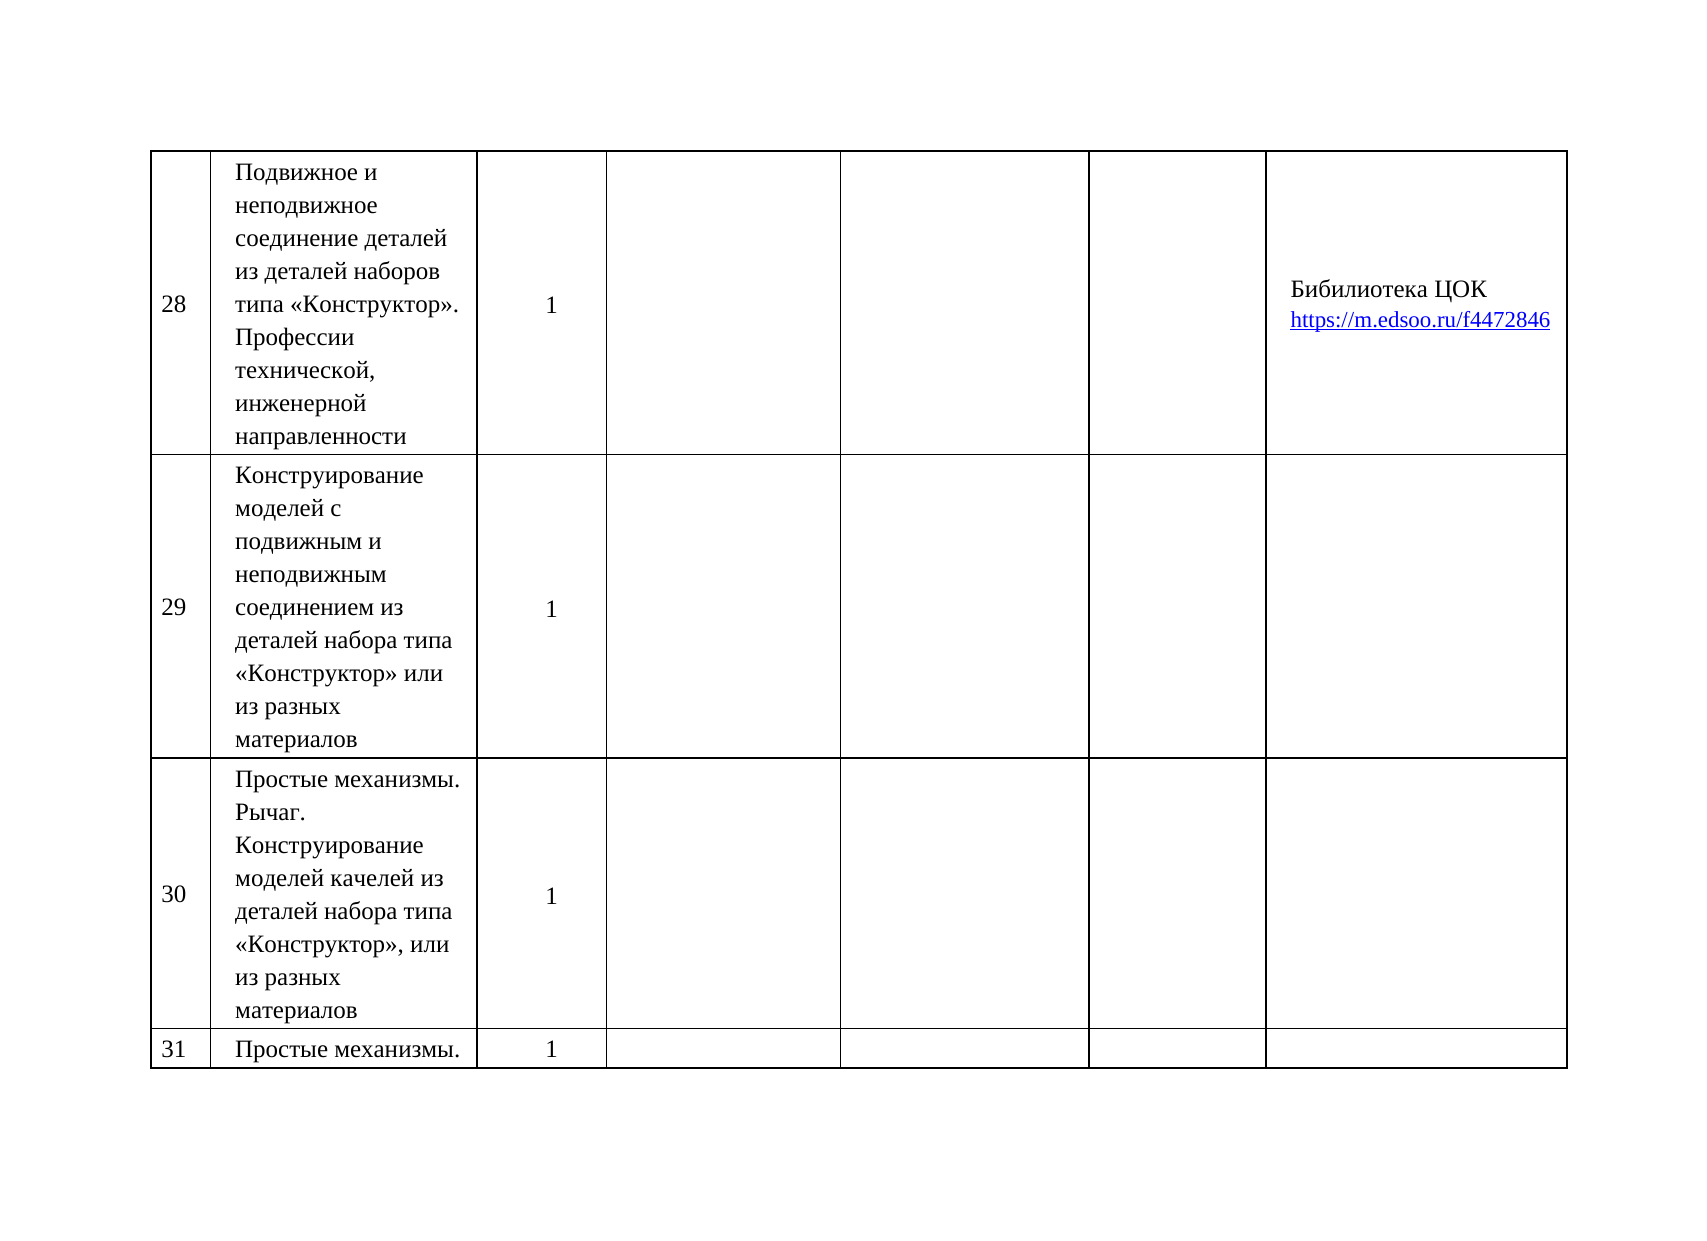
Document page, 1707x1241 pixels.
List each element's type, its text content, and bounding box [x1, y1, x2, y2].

table_cell [841, 1029, 1088, 1067]
table_cell 1 [478, 1029, 606, 1067]
table_cell [841, 152, 1088, 453]
table_cell [1090, 152, 1265, 453]
table_cell Конструирование моделей с подвижным и неподвижным соединением из деталей набора типа «Конструктор» или из разных материалов [211, 455, 476, 757]
table_cell [1267, 759, 1566, 1028]
table_cell [607, 152, 840, 453]
table_cell [1267, 1029, 1566, 1067]
table_cell [607, 455, 840, 757]
table_cell 1 [478, 759, 606, 1028]
table_cell [841, 759, 1088, 1028]
table_cell Бибилиотека ЦОК https://m.edsoo.ru/f4472846 [1267, 152, 1566, 453]
table_cell 1 [478, 152, 606, 453]
table_cell Простые механизмы. Рычаг. Конструирование моделей качелей из деталей набора типа «Конструктор», или из разных материалов [211, 759, 476, 1028]
table_cell [841, 455, 1088, 757]
table_cell [1090, 759, 1265, 1028]
table_cell 30 [152, 759, 210, 1028]
table_cell [607, 759, 840, 1028]
table_cell 31 [152, 1029, 210, 1067]
table_cell [1090, 455, 1265, 757]
table_cell 29 [152, 455, 210, 757]
table_cell [1090, 1029, 1265, 1067]
table_cell Подвижное и неподвижное соединение деталей из деталей наборов типа «Конструктор». Профессии технической, инженерной направленности [211, 152, 476, 453]
table_cell [607, 1029, 840, 1067]
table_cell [211, 1029, 476, 1067]
table_cell 28 [152, 152, 210, 453]
table_cell 1 [478, 455, 606, 757]
table_cell [1267, 455, 1566, 757]
